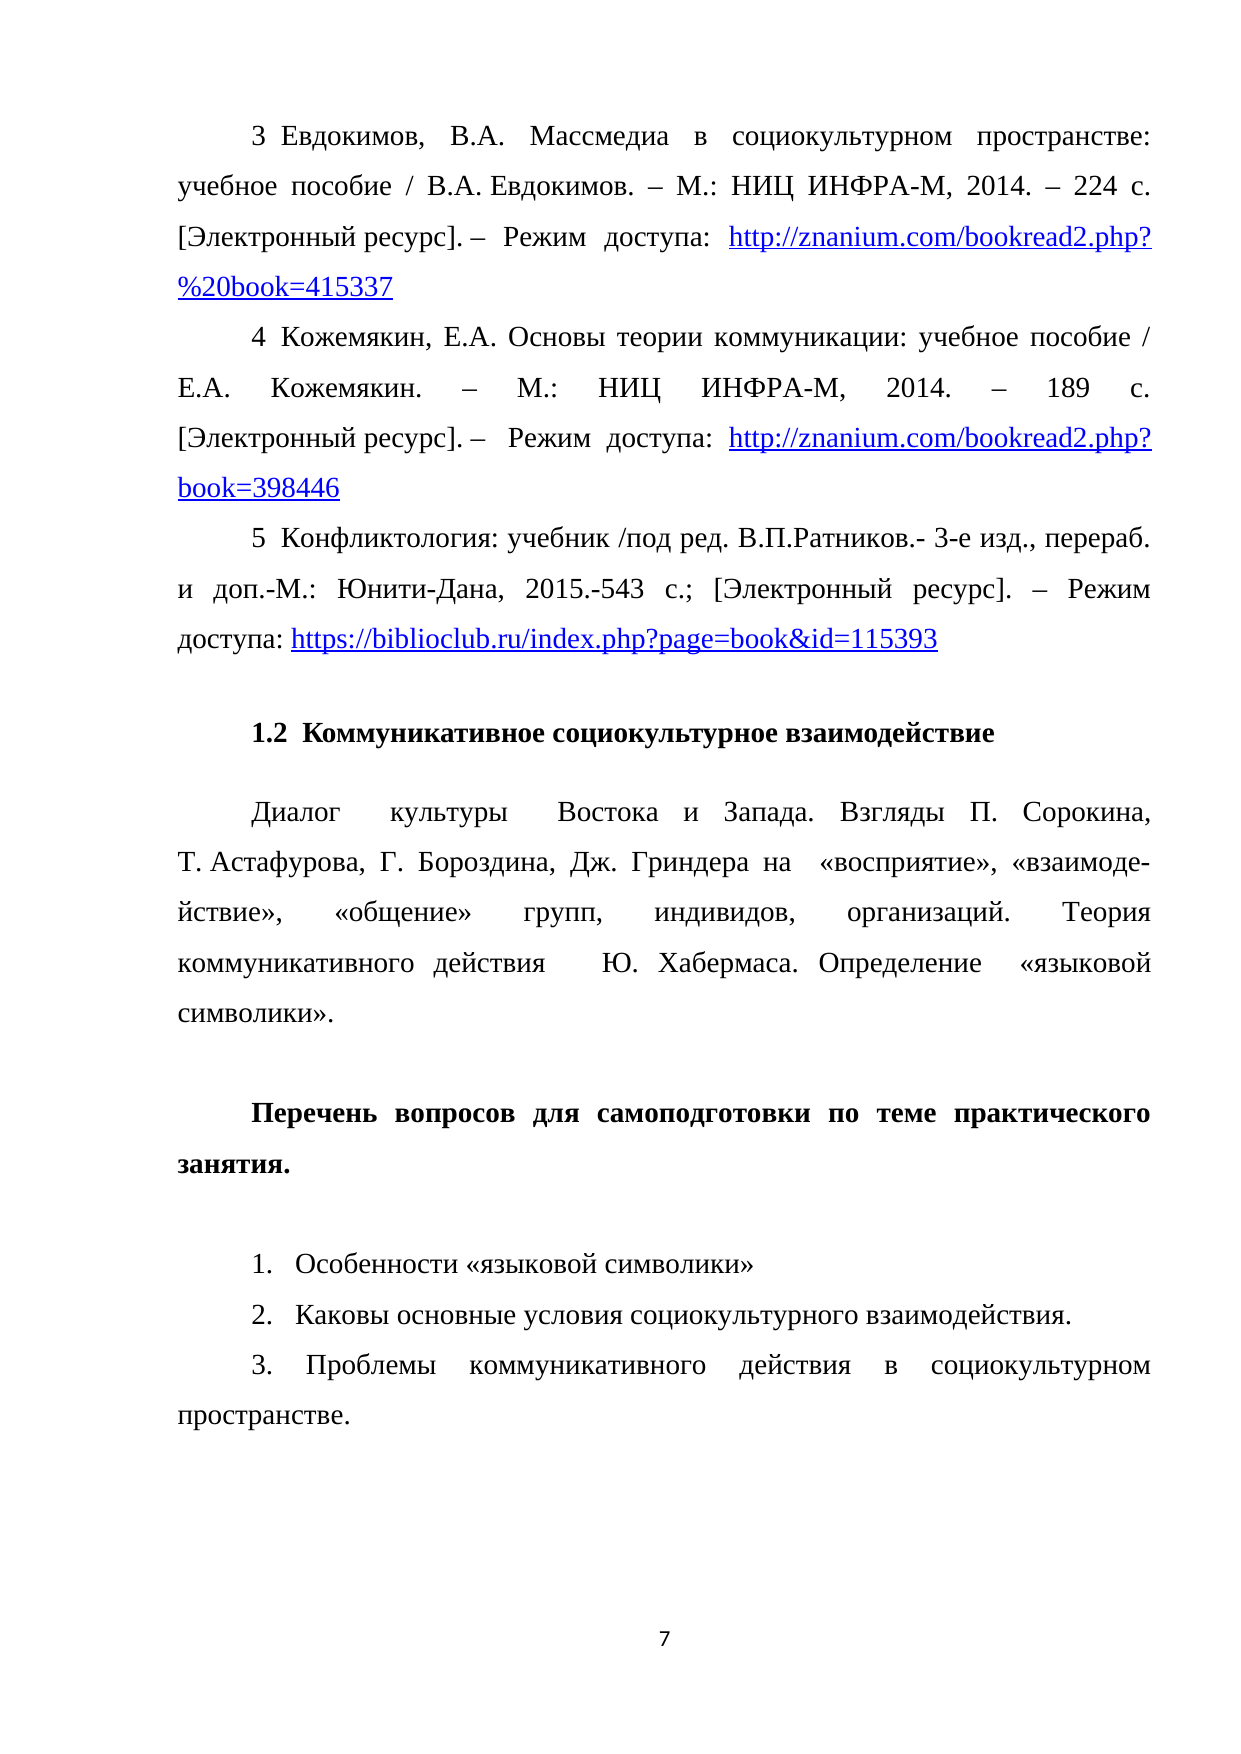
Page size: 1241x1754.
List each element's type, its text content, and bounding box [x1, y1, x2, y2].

list Кожемякин, Е.А. Основы теории коммуникации: учебное пособие / Е.А. Кожемякин. – М.: НИЦ ИНФРА-М, 2014. – 189 с. [Электронный ресурс]. – Режим доступа: http://znanium.com/bookread2.php? book=398446 [177, 319, 1152, 504]
text 1. Особенности «языковой символики» [177, 1247, 1152, 1280]
text Диалог культуры Востока и Запада. Взгляды П. Сорокина, Т. Астафурова, Г. Бороздина, Дж. Гриндера на «восприятие», «взаимоде-йствие», «общение» групп, индивидов, организаций. Теория коммуникативного действия Ю. Хабермаса. Определение «языковой символики». [177, 794, 1152, 1028]
subtitle 1.2 Коммуникативное социокультурное взаимодействие [177, 715, 1152, 748]
text Перечень вопросов для самоподготовки по теме практического занятия. [177, 1096, 1152, 1179]
text 2. Каковы основные условия социокультурного взаимодействия. [177, 1297, 1152, 1330]
text 3. Проблемы коммуникативного действия в социокультурном пространстве. [177, 1347, 1152, 1431]
list Конфликтология: учебник /под ред. В.П.Ратников.- 3-е изд., перераб. и доп.-М.: Юнити-Дана, 2015.-543 с.; [Электронный ресурс]. – Режим доступа: https://biblioclub.ru/index.php?page=book&id=115393 [177, 521, 1152, 655]
list Евдокимов, В.А. Массмедиа в социокультурном пространстве: учебное пособие / В.А. Евдокимов. – М.: НИЦ ИНФРА-М, 2014. – 224 с. [Электронный ресурс]. – Режим доступа: http://znanium.com/bookread2.php? %20book=415337 [177, 118, 1152, 303]
